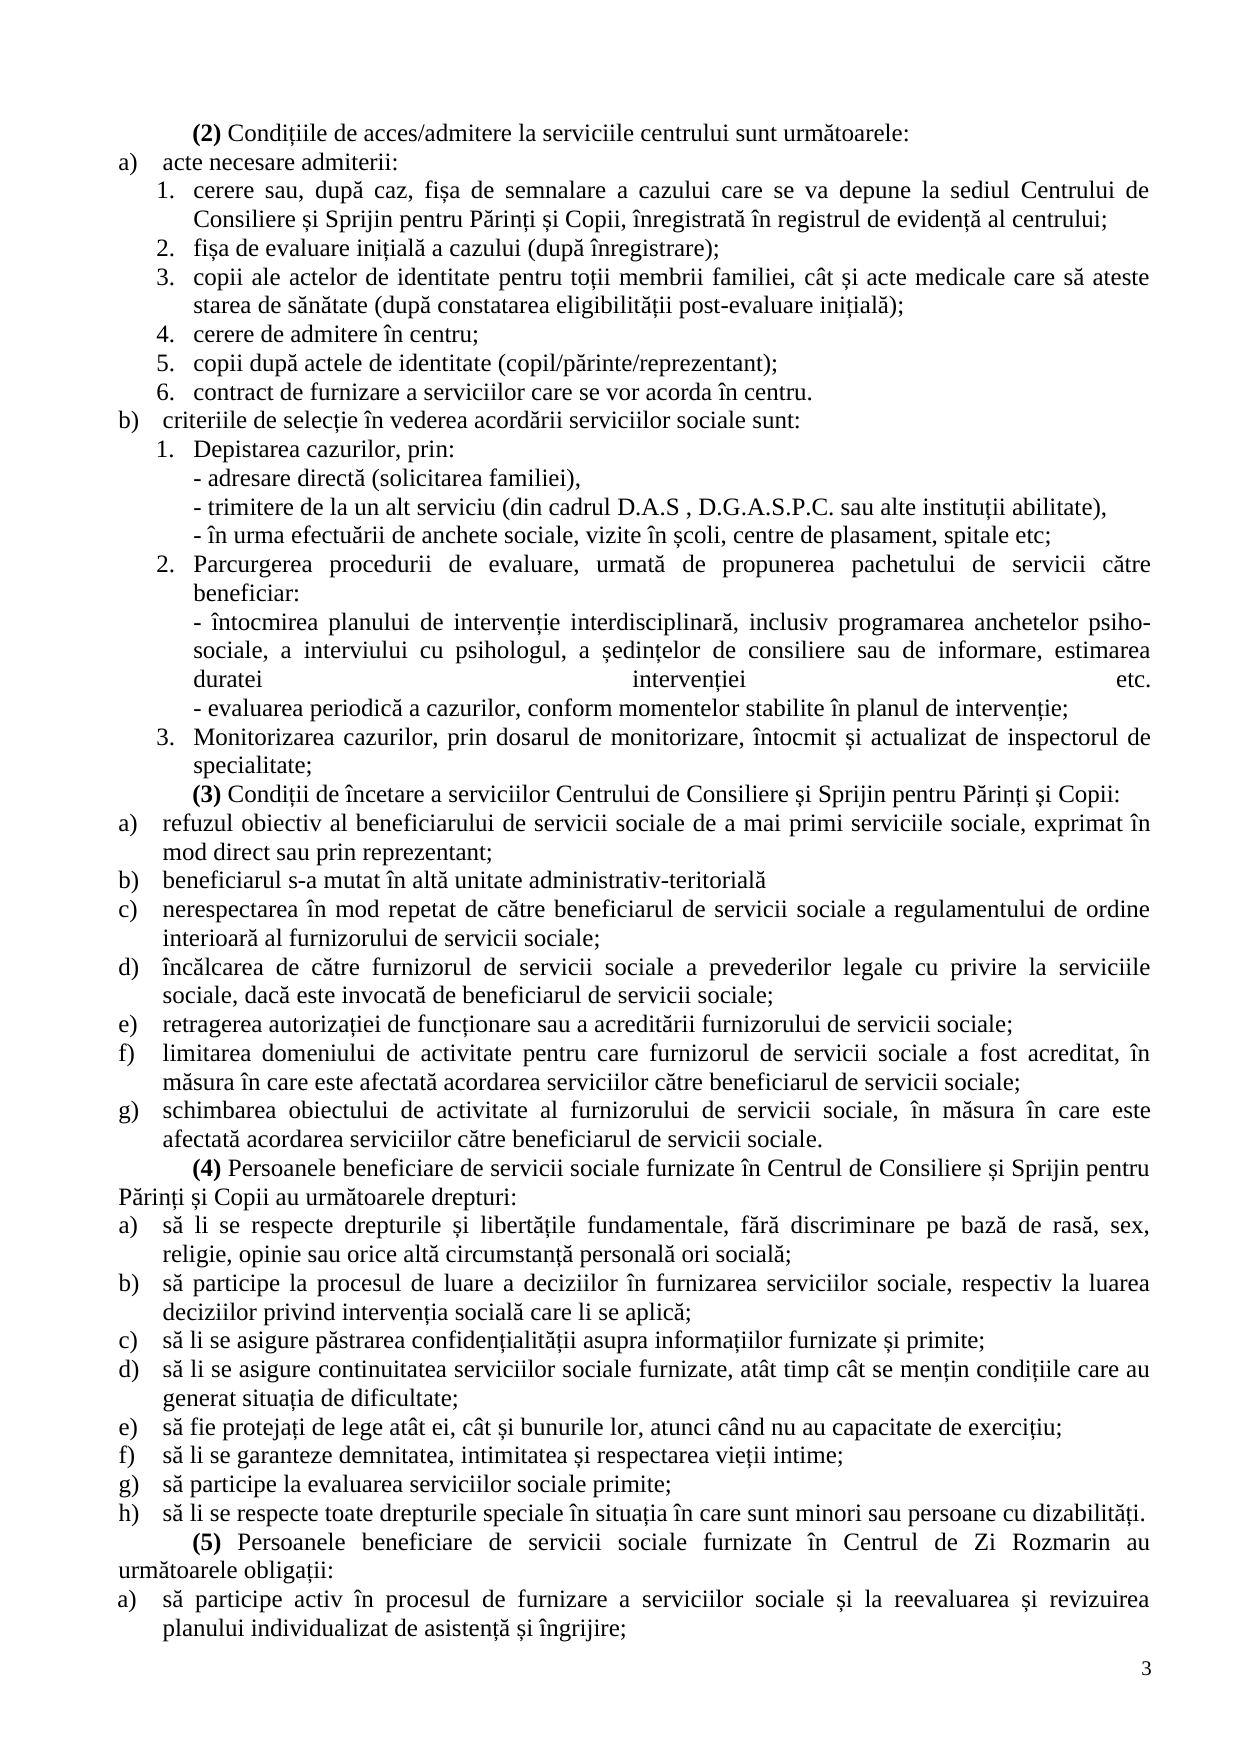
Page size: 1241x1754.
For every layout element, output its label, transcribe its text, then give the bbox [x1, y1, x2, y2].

text fișa de evaluare inițială a cazului (după înregistrare); [156, 233, 1152, 262]
list să li se respecte drepturile și libertățile fundamentale, fără discriminare pe bază de rasă, sex, religie, opinie sau orice altă circumstanță personală ori socială; [118, 1211, 1152, 1268]
text retragerea autorizației de funcționare sau a acreditării furnizorului de servicii sociale; [118, 1009, 1152, 1038]
text cerere sau, după caz, fișa de semnalare a cazului care se va depune la sediul Centrului de Consiliere și Sprijin pentru Părinți și Copii, înregistrată în registrul de evidență al centrului; [156, 176, 1152, 233]
text (4) Persoanele beneficiare de servicii sociale furnizate în Centrul de Consiliere și Sprijin pentru Părinți și Copii au următoarele drepturi: [118, 1153, 1152, 1211]
list să li se garanteze demnitatea, intimitatea și respectarea vieții intime; [118, 1441, 1152, 1469]
list refuzul obiectiv al beneficiarului de servicii sociale de a mai primi serviciile sociale, exprimat în mod direct sau prin reprezentant; [118, 808, 1152, 866]
text Parcurgerea procedurii de evaluare, urmată de propunerea pachetului de servicii către beneficiar: - întocmirea planului de intervenție interdisciplinară, inclusiv programarea anchetelor psiho-sociale, a interviului cu psihologul, a ședințelor de consiliere sau de informare, estimarea duratei intervenției etc. - evaluarea periodică a cazurilor, conform momentelor stabilite în planul de intervenție; [156, 549, 1152, 722]
text limitarea domeniului de activitate pentru care furnizorul de servicii sociale a fost acreditat, în măsura în care este afectată acordarea serviciilor către beneficiarul de servicii sociale; [118, 1038, 1152, 1096]
list să participe la evaluarea serviciilor sociale primite; [118, 1469, 1152, 1498]
list criteriile de selecție în vederea acordării serviciilor sociale sunt: [118, 406, 1152, 434]
text (2) Condițiile de acces/admitere la serviciile centrului sunt următoarele: [118, 118, 1152, 147]
text copii ale actelor de identitate pentru toții membrii familiei, cât și acte medicale care să ateste starea de sănătate (după constatarea eligibilității post-evaluare inițială); [156, 262, 1152, 319]
list să participe la procesul de luare a deciziilor în furnizarea serviciilor sociale, respectiv la luarea deciziilor privind intervenția socială care li se aplică; [118, 1268, 1152, 1326]
text (5) Persoanele beneficiare de servicii sociale furnizate în Centrul de Zi Rozmarin au următoarele obligații: [118, 1527, 1152, 1584]
list să li se respecte toate drepturile speciale în situația în care sunt minori sau persoane cu dizabilități. [118, 1498, 1152, 1527]
text Monitorizarea cazurilor, prin dosarul de monitorizare, întocmit și actualizat de inspectorul de specialitate; [156, 722, 1152, 779]
list să participe activ în procesul de furnizare a serviciilor sociale și la reevaluarea și revizuirea planului individualizat de asistență și îngrijire; [117, 1584, 1152, 1642]
text copii după actele de identitate (copil/părinte/reprezentant); [156, 348, 1152, 377]
list Depistarea cazurilor, prin: - adresare directă (solicitarea familiei), - trimitere de la un alt serviciu (din cadrul D.A.S , D.G.A.S.P.C. sau alte instituții abilitate), - în urma efectuării de anchete sociale, vizite în școli, centre de plasament, spitale etc; [156, 434, 1152, 549]
text nerespectarea în mod repetat de către beneficiarul de servicii sociale a regulamentului de ordine interioară al furnizorului de servicii sociale; [118, 894, 1152, 952]
text încălcarea de către furnizorul de servicii sociale a prevederilor legale cu privire la serviciile sociale, dacă este invocată de beneficiarul de servicii sociale; [118, 952, 1152, 1009]
text cerere de admitere în centru; [156, 319, 1152, 348]
list să fie protejați de lege atât ei, cât și bunurile lor, atunci când nu au capacitate de exercițiu; [118, 1412, 1152, 1441]
list să li se asigure continuitatea serviciilor sociale furnizate, atât timp cât se mențin condițiile care au generat situația de dificultate; [118, 1354, 1152, 1412]
text contract de furnizare a serviciilor care se vor acorda în centru. [156, 377, 1152, 406]
text (3) Condiții de încetare a serviciilor Centrului de Consiliere și Sprijin pentru Părinți și Copii: [118, 779, 1152, 808]
list acte necesare admiterii: [118, 147, 1152, 176]
text schimbarea obiectului de activitate al furnizorului de servicii sociale, în măsura în care este afectată acordarea serviciilor către beneficiarul de servicii sociale. [118, 1096, 1152, 1153]
text beneficiarul s-a mutat în altă unitate administrativ-teritorială [118, 866, 1152, 894]
list să li se asigure păstrarea confidențialității asupra informațiilor furnizate și primite; [118, 1326, 1152, 1354]
